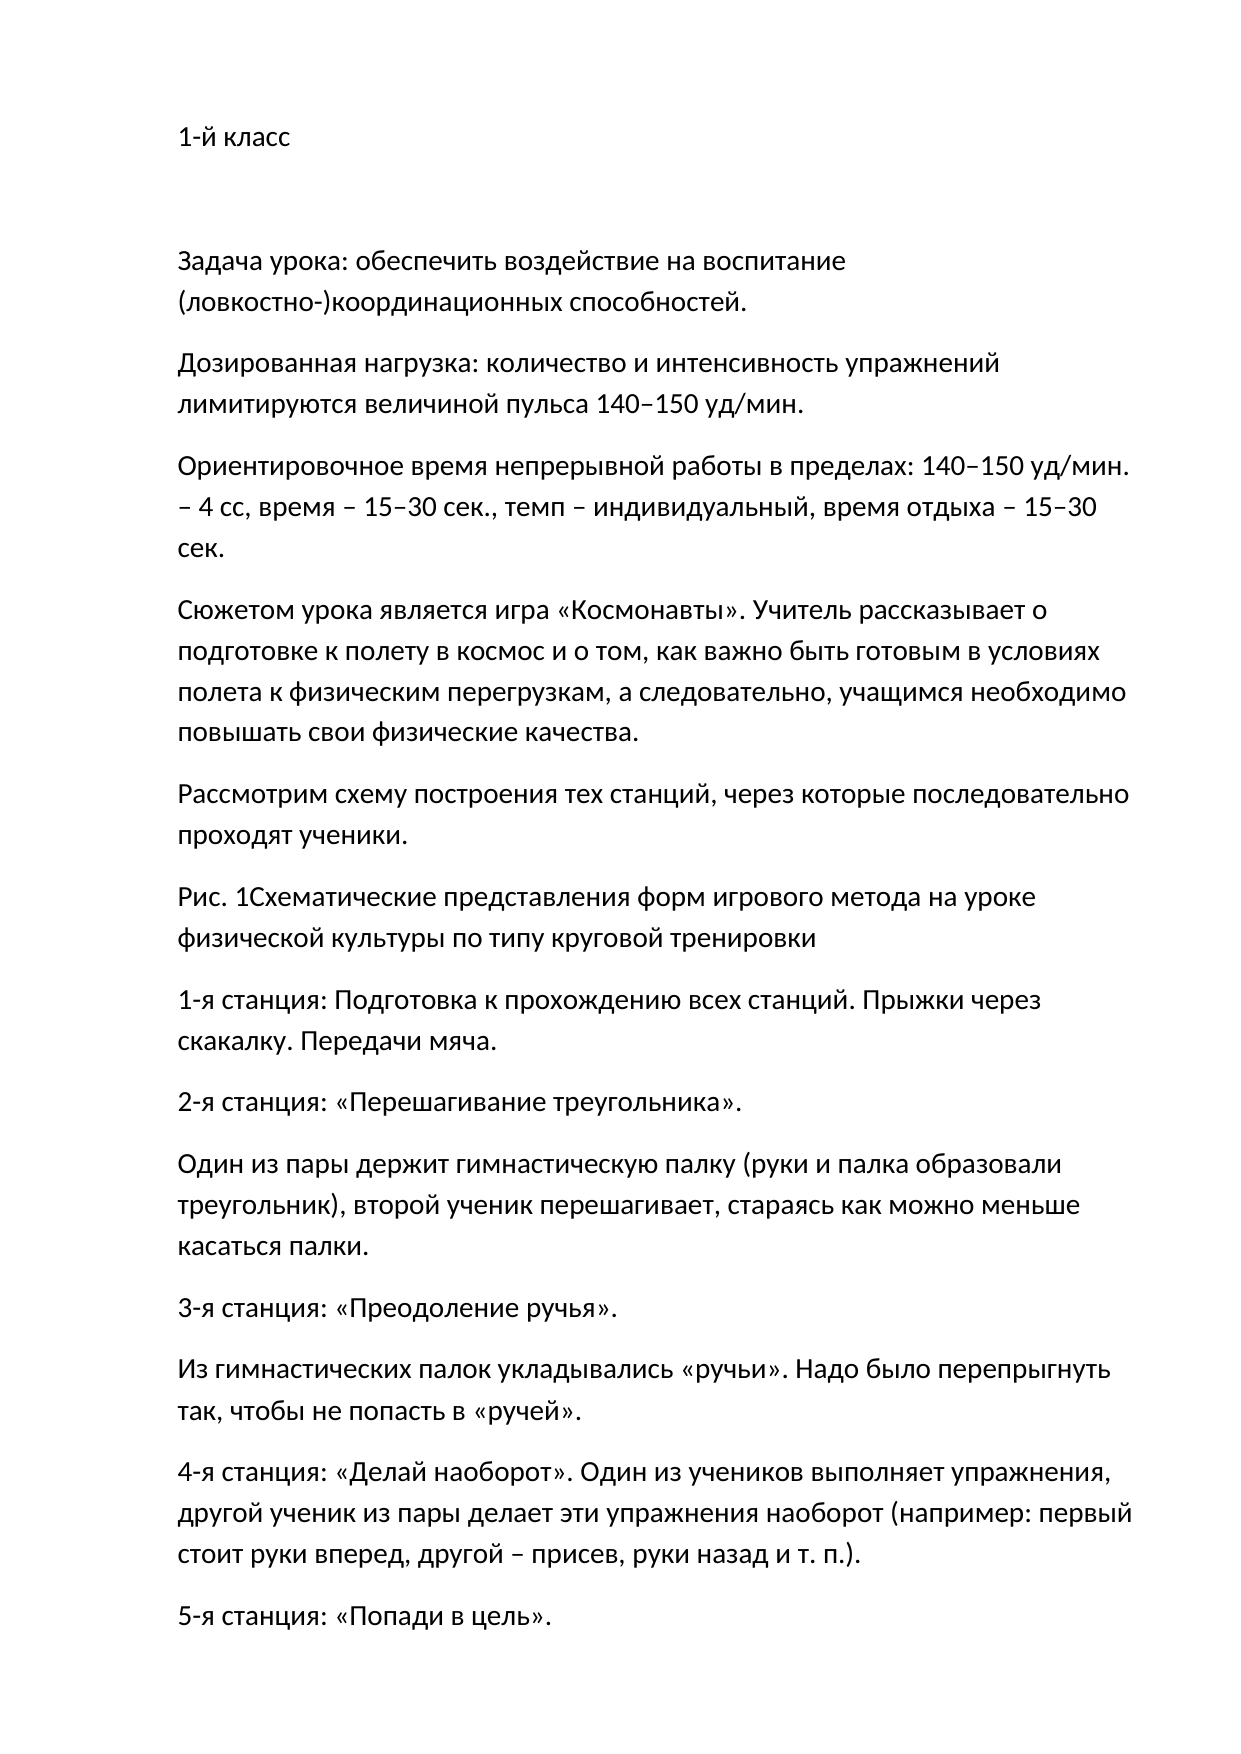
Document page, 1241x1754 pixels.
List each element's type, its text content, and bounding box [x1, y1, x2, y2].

text Рассмотрим схему построения тех станций, через которые последовательно проходят ученики. [177, 775, 1152, 852]
text Рис. 1Схематические представления форм игрового метода на уроке физической культуры по типу круговой тренировки [177, 878, 1152, 954]
text 4-я станция: «Делай наоборот». Один из учеников выполняет упражнения, другой ученик из пары делает эти упражнения наоборот (например: первый стоит руки вперед, другой – присев, руки назад и т. п.). [177, 1453, 1152, 1571]
text 3-я станция: «Преодоление ручья». [177, 1289, 1152, 1324]
text Один из пары держит гимнастическую палку (руки и палка образовали треугольник), второй ученик перешагивает, стараясь как можно меньше касаться палки. [177, 1145, 1152, 1263]
text Сюжетом урока является игра «Космонавты». Учитель рассказывает о подготовке к полету в космос и о том, как важно быть готовым в условиях полета к физическим перегрузкам, а следовательно, учащимся необходимо повышать свои физические качества. [177, 591, 1152, 749]
text Дозированная нагрузка: количество и интенсивность упражнений лимитируются величиной пульса 140–150 уд/мин. [177, 344, 1152, 421]
text 2-я станция: «Перешагивание треугольника». [177, 1083, 1152, 1119]
text 5-я станция: «Попади в цель». [177, 1597, 1152, 1633]
text Задача урока: обеспечить воздействие на воспитание (ловкостно-)координационных способностей. [177, 242, 1152, 318]
text Ориентировочное время непрерывной работы в пределах: 140–150 уд/мин. – 4 сс, время – 15–30 сек., темп – индивидуальный, время отдыха – 15–30 сек. [177, 447, 1152, 564]
text 1-я станция: Подготовка к прохождению всех станций. Прыжки через скакалку. Передачи мяча. [177, 981, 1152, 1057]
text 1-й класс [177, 118, 1152, 154]
text Из гимнастических палок укладывались «ручьи». Надо было перепрыгнуть так, чтобы не попасть в «ручей». [177, 1351, 1152, 1427]
